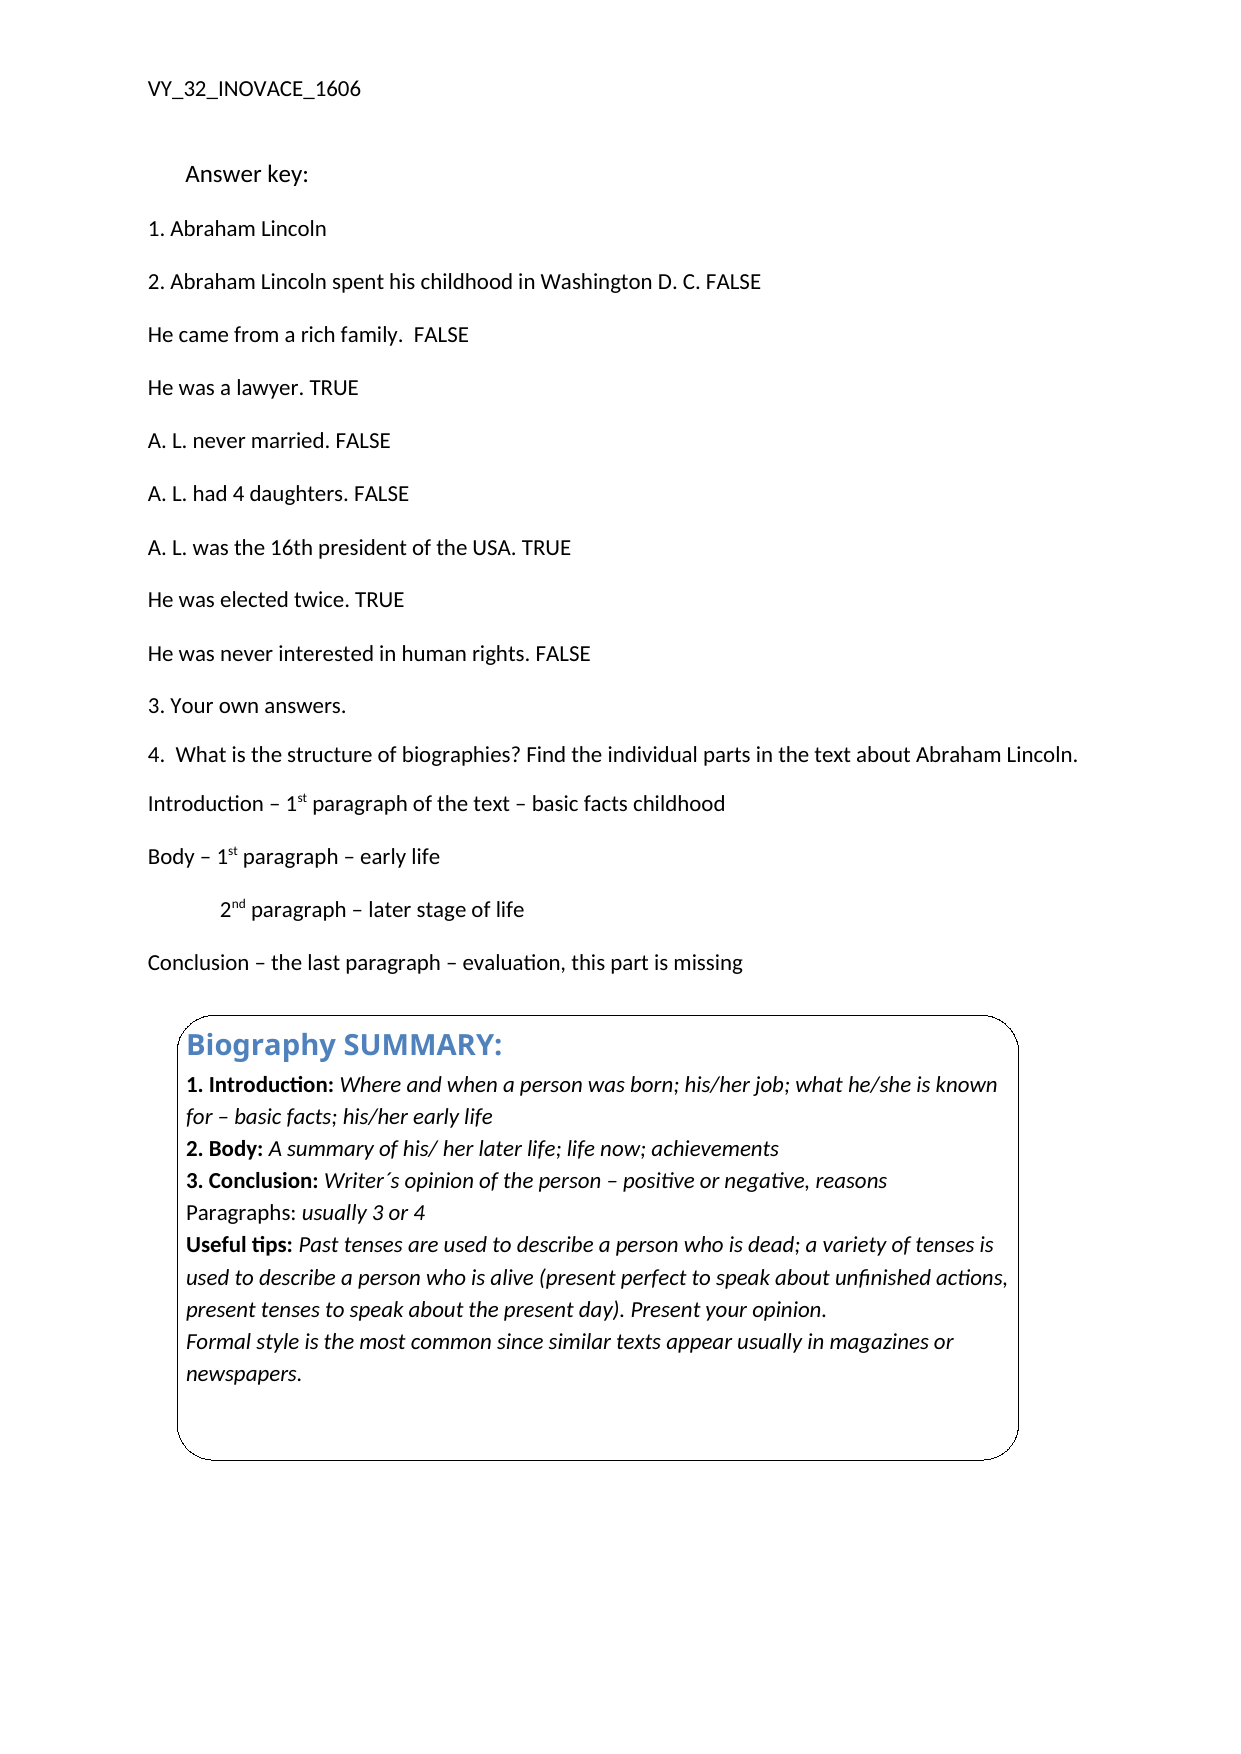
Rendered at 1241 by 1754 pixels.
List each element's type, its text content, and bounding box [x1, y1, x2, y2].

text 3. Your own answers. [148, 692, 1093, 720]
text 4. What is the structure of biographies? Find the individual parts in the text about Abraham Lincoln. [148, 741, 1093, 768]
text Body – 1st paragraph – early life [148, 842, 1093, 870]
text A. L. never married. FALSE [148, 427, 1093, 454]
text 2. Abraham Lincoln spent his childhood in Washington D. C. FALSE [148, 267, 1093, 296]
text He was a lawyer. TRUE [148, 373, 1093, 402]
text A. L. was the 16th president of the USA. TRUE [148, 533, 1093, 561]
text He came from a rich family. FALSE [148, 321, 1093, 348]
text A. L. had 4 daughters. FALSE [148, 479, 1093, 508]
text He was elected twice. TRUE [148, 586, 1093, 614]
text Introduction – 1st paragraph of the text – basic facts childhood [148, 789, 1093, 817]
text Conclusion – the last paragraph – evaluation, this part is missing [148, 948, 1093, 976]
text 2nd paragraph – later stage of life [148, 895, 1093, 923]
text Answer key: [185, 158, 1093, 188]
text 1. Abraham Lincoln [148, 214, 1093, 242]
text He was never interested in human rights. FALSE [148, 639, 1093, 667]
